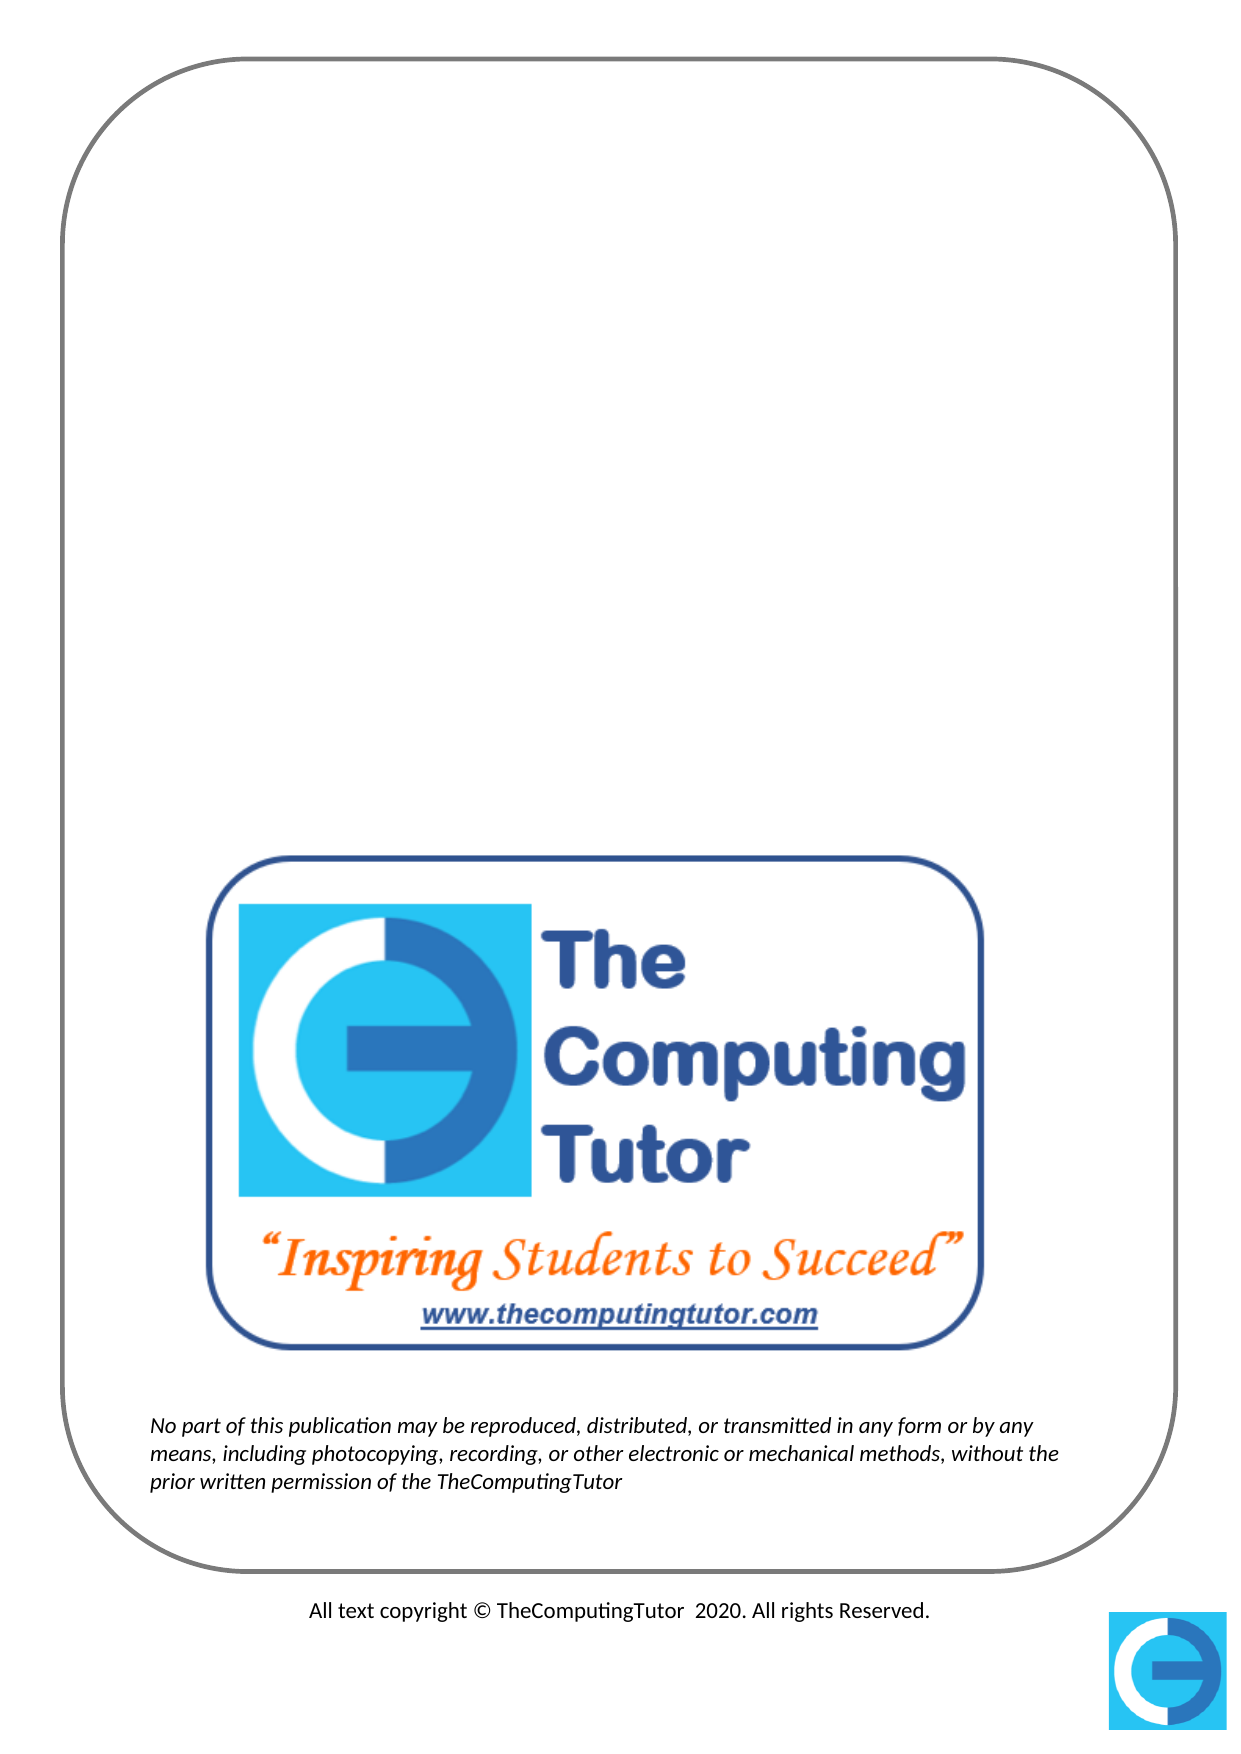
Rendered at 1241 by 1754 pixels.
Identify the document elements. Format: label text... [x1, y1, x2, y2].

text No part of this publication may be reproduced, distributed, or transmitted in any form or by any means, including photocopying, recording, or other electronic or mechanical methods, without the prior written permission of the TheComputingTutor [150, 1411, 1090, 1495]
picture [201, 851, 989, 1360]
picture [1108, 1612, 1227, 1730]
